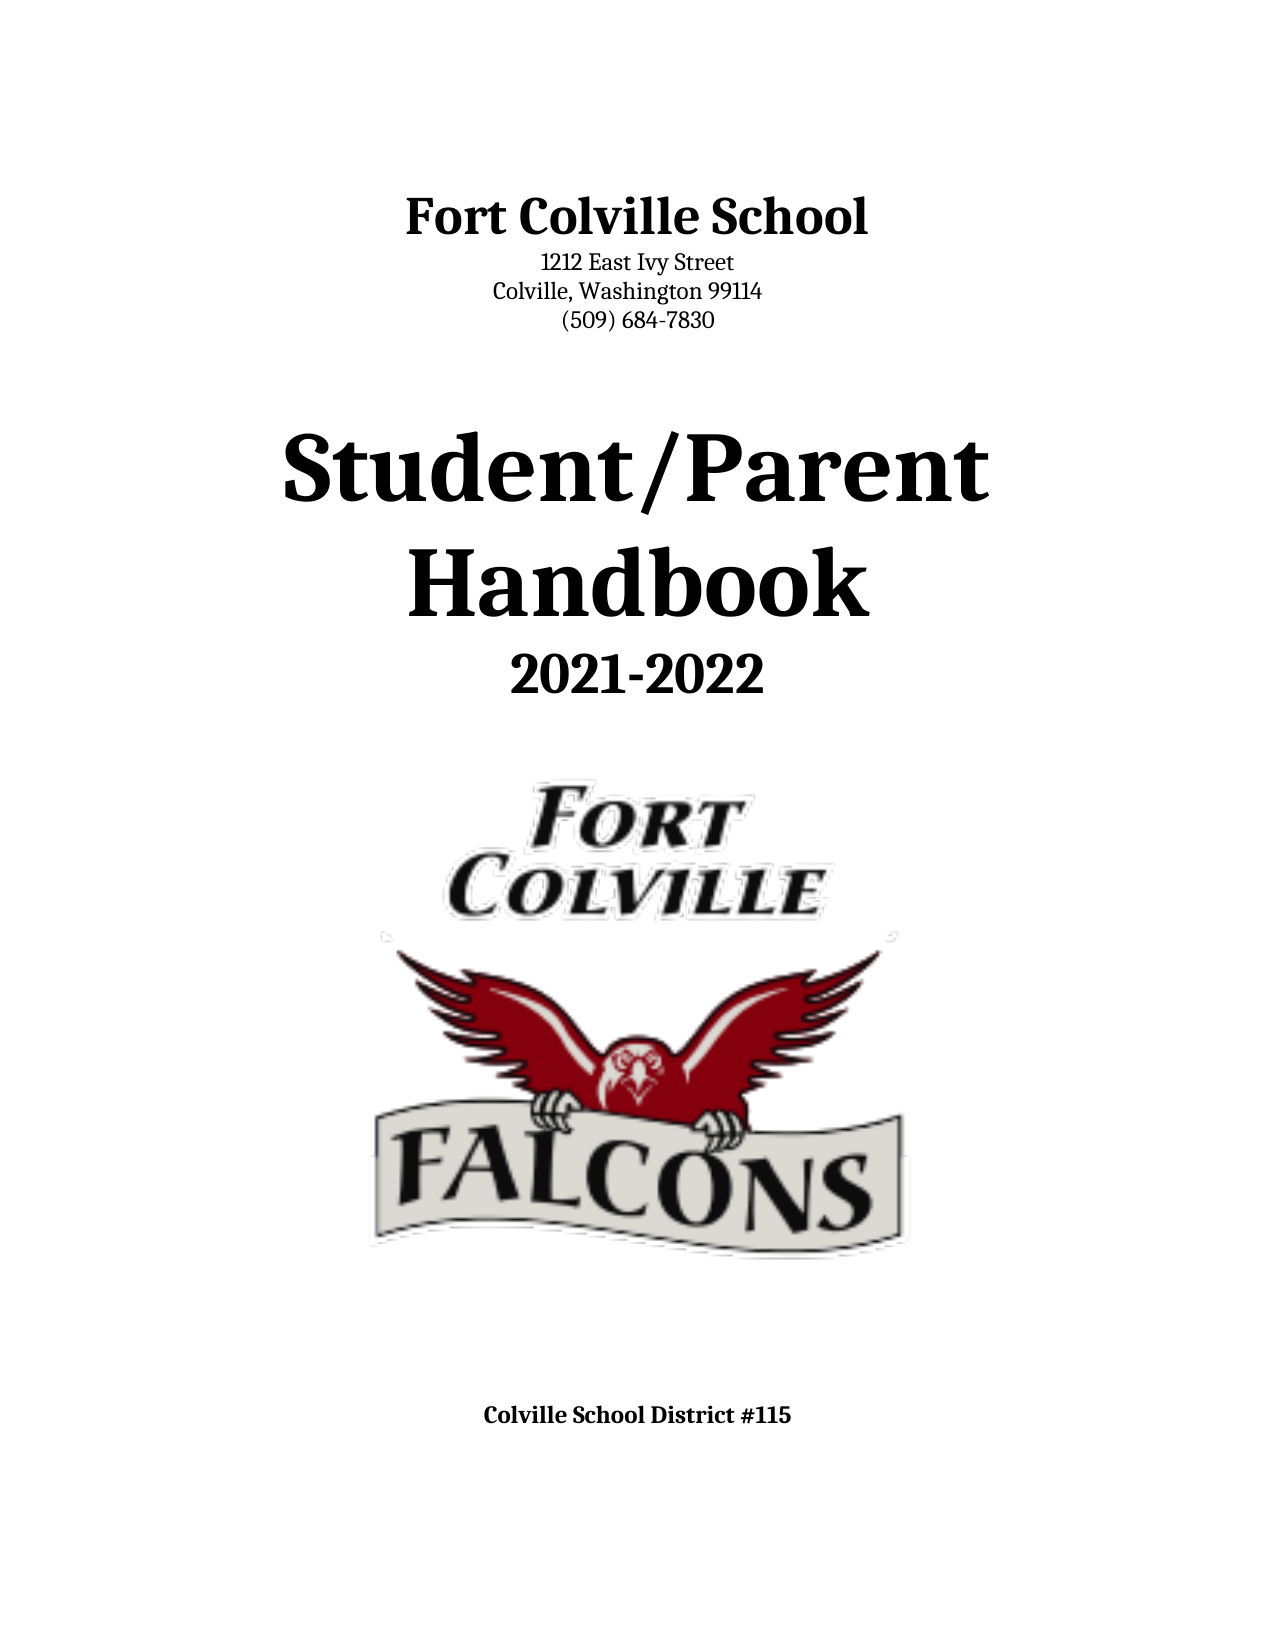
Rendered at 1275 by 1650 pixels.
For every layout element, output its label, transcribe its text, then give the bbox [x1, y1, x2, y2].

text 1212 East Ivy Street [105, 248, 1170, 277]
text (509) 684-7830 [105, 306, 1170, 334]
text Student/Parent Handbook [105, 411, 1170, 641]
text Fort Colville School [105, 186, 1170, 248]
text 2021-2022 [105, 641, 1170, 708]
text Colville, Washington 99114 [105, 277, 1170, 306]
text Colville School District #115 [105, 1401, 1170, 1430]
